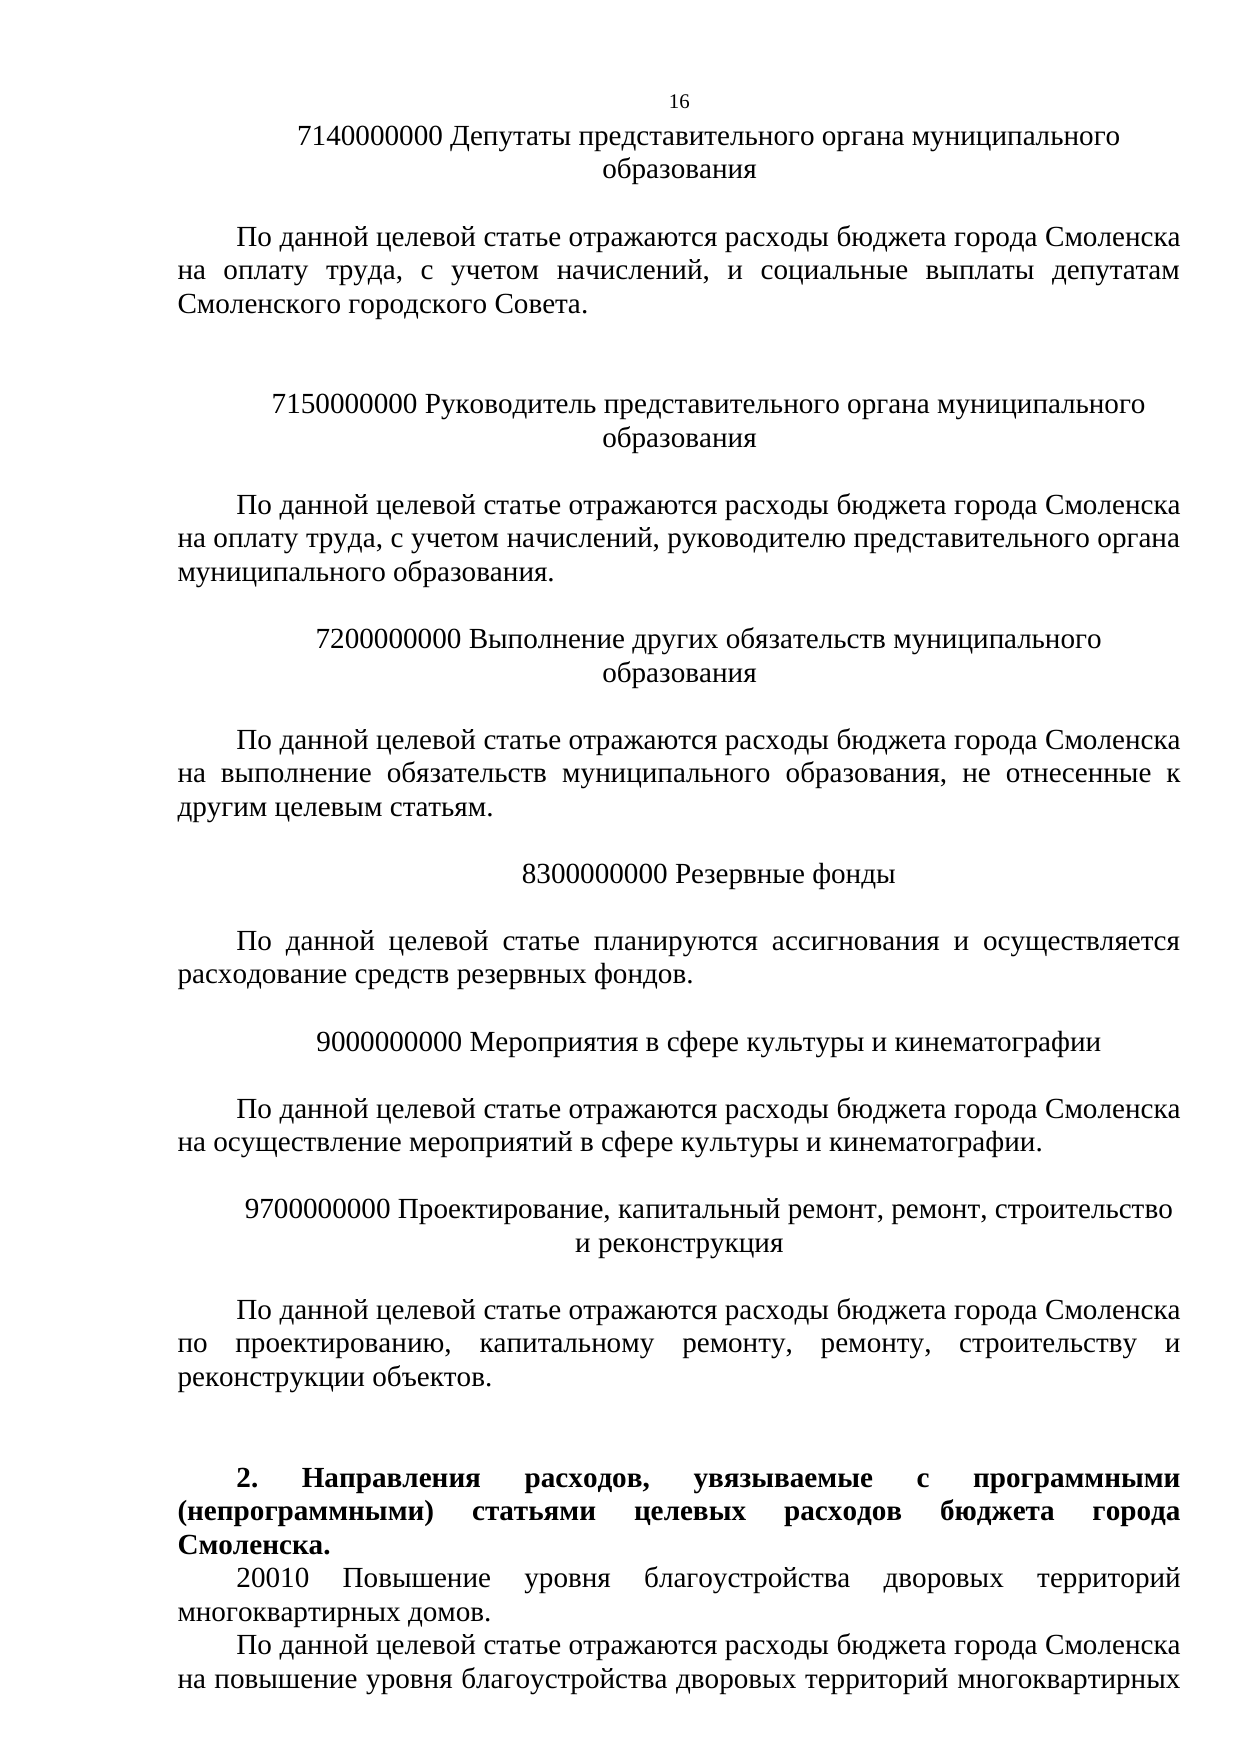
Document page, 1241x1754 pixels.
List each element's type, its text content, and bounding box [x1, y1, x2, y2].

text 9700000000 Проектирование, капитальный ремонт, ремонт, строительство и реконструкция [177, 1191, 1181, 1258]
text По данной целевой статье планируются ассигнования и осуществляется расходование средств резервных фондов. [177, 923, 1181, 990]
text По данной целевой статье отражаются расходы бюджета города Смоленска по проектированию, капитальному ремонту, ремонту, строительству и реконструкции объектов. [177, 1292, 1181, 1393]
text 20010 Повышение уровня благоустройства дворовых территорий многоквартирных домов. [177, 1560, 1181, 1627]
text 7200000000 Выполнение других обязательств муниципального образования [177, 621, 1181, 688]
text 7150000000 Руководитель представительного органа муниципального образования [177, 386, 1181, 453]
text По данной целевой статье отражаются расходы бюджета города Смоленска на выполнение обязательств муниципального образования, не отнесенные к другим целевым статьям. [177, 722, 1181, 822]
text 9000000000 Мероприятия в сфере культуры и кинематографии [177, 1024, 1181, 1057]
text По данной целевой статье отражаются расходы бюджета города Смоленска на оплату труда, с учетом начислений, и социальные выплаты депутатам Смоленского городского Совета. [177, 219, 1181, 319]
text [177, 1627, 1181, 1694]
text 7140000000 Депутаты представительного органа муниципального образования [177, 118, 1181, 185]
text По данной целевой статье отражаются расходы бюджета города Смоленска на оплату труда, с учетом начислений, руководителю представительного органа муниципального образования. [177, 487, 1181, 588]
text 8300000000 Резервные фонды [177, 856, 1181, 889]
text По данной целевой статье отражаются расходы бюджета города Смоленска на осуществление мероприятий в сфере культуры и кинематографии. [177, 1091, 1181, 1158]
text 2. Направления расходов, увязываемые с программными (непрограммными) статьями целевых расходов бюджета города Смоленска. [177, 1460, 1181, 1560]
